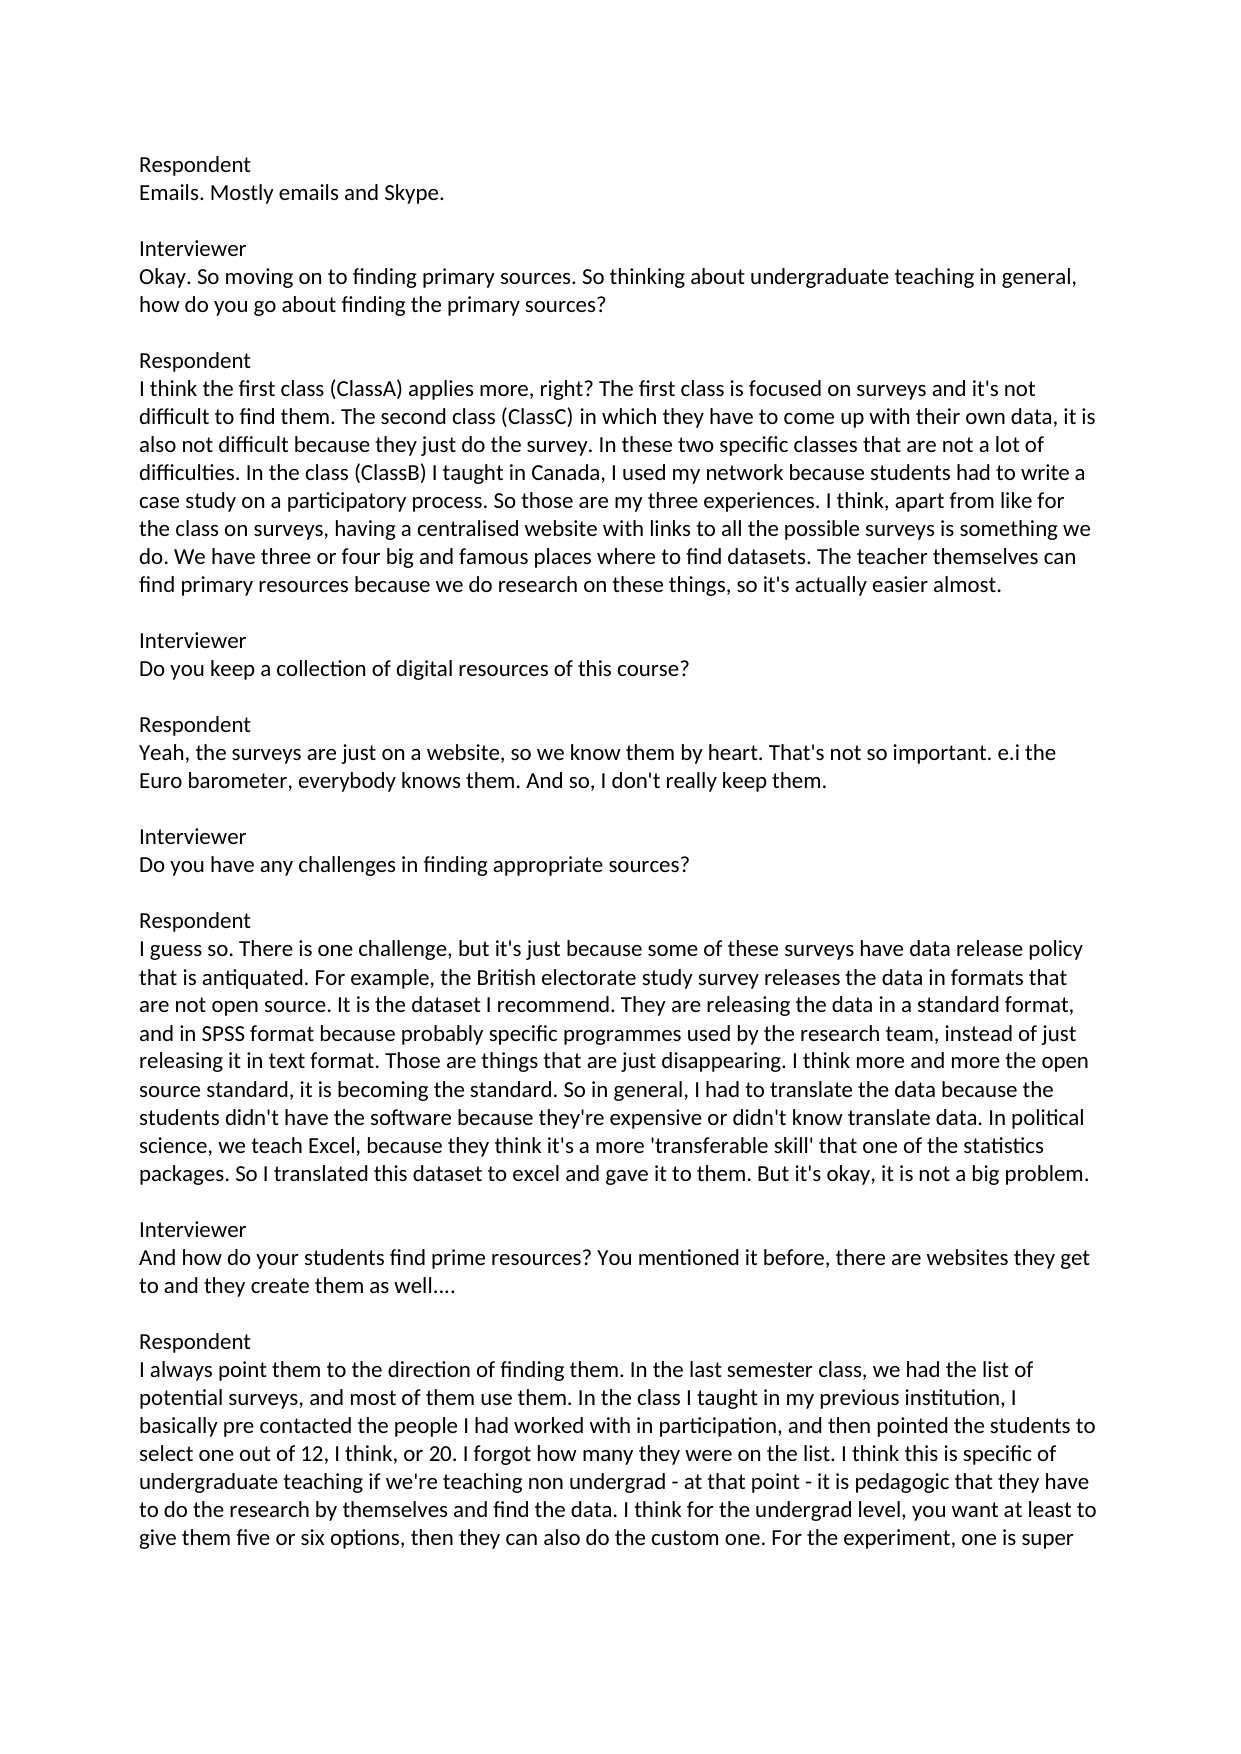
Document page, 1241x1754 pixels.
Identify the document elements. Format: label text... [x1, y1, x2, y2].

text Interviewer [139, 626, 1101, 654]
text I guess so. There is one challenge, but it's just because some of these surveys have data release policy that is antiquated. For example, the British electorate study survey releases the data in formats that are not open source. It is the dataset I recommend. They are releasing the data in a standard format, and in SPSS format because probably specific programmes used by the research team, instead of just releasing it in text format. Those are things that are just disappearing. I think more and more the open source standard, it is becoming the standard. So in general, I had to translate the data because the students didn't have the software because they're expensive or didn't know translate data. In political science, we teach Excel, because they think it's a more 'transferable skill' that one of the statistics packages. So I translated this dataset to excel and gave it to them. But it's okay, it is not a big problem. [139, 934, 1101, 1187]
text Yeah, the surveys are just on a website, so we know them by heart. That's not so important. e.i the Euro barometer, everybody knows them. And so, I don't really keep them. [139, 738, 1101, 794]
text Respondent [139, 710, 1101, 738]
text Respondent [139, 150, 1101, 178]
text Respondent [139, 346, 1101, 374]
text Interviewer [139, 822, 1101, 851]
text Respondent [139, 907, 1101, 934]
text Do you keep a collection of digital resources of this course? [139, 654, 1101, 682]
text Okay. So moving on to finding primary sources. So thinking about undergraduate teaching in general, how do you go about finding the primary sources? [139, 262, 1101, 318]
text Emails. Mostly emails and Skype. [139, 178, 1101, 206]
text And how do your students find prime resources? You mentioned it before, there are websites they get to and they create them as well.... [139, 1243, 1101, 1299]
text I think the first class (ClassA) applies more, right? The first class is focused on surveys and it's not difficult to find them. The second class (ClassC) in which they have to come up with their own data, it is also not difficult because they just do the survey. In these two specific classes that are not a lot of difficulties. In the class (ClassB) I taught in Canada, I used my network because students had to write a case study on a participatory process. So those are my three experiences. I think, apart from like for the class on surveys, having a centralised website with links to all the possible surveys is something we do. We have three or four big and famous places where to find datasets. The teacher themselves can find primary resources because we do research on these things, so it's actually easier almost. [139, 374, 1101, 598]
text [139, 1355, 1101, 1551]
text Interviewer [139, 234, 1101, 262]
text Respondent [139, 1327, 1101, 1355]
text Interviewer [139, 1215, 1101, 1243]
text Do you have any challenges in finding appropriate sources? [139, 851, 1101, 878]
